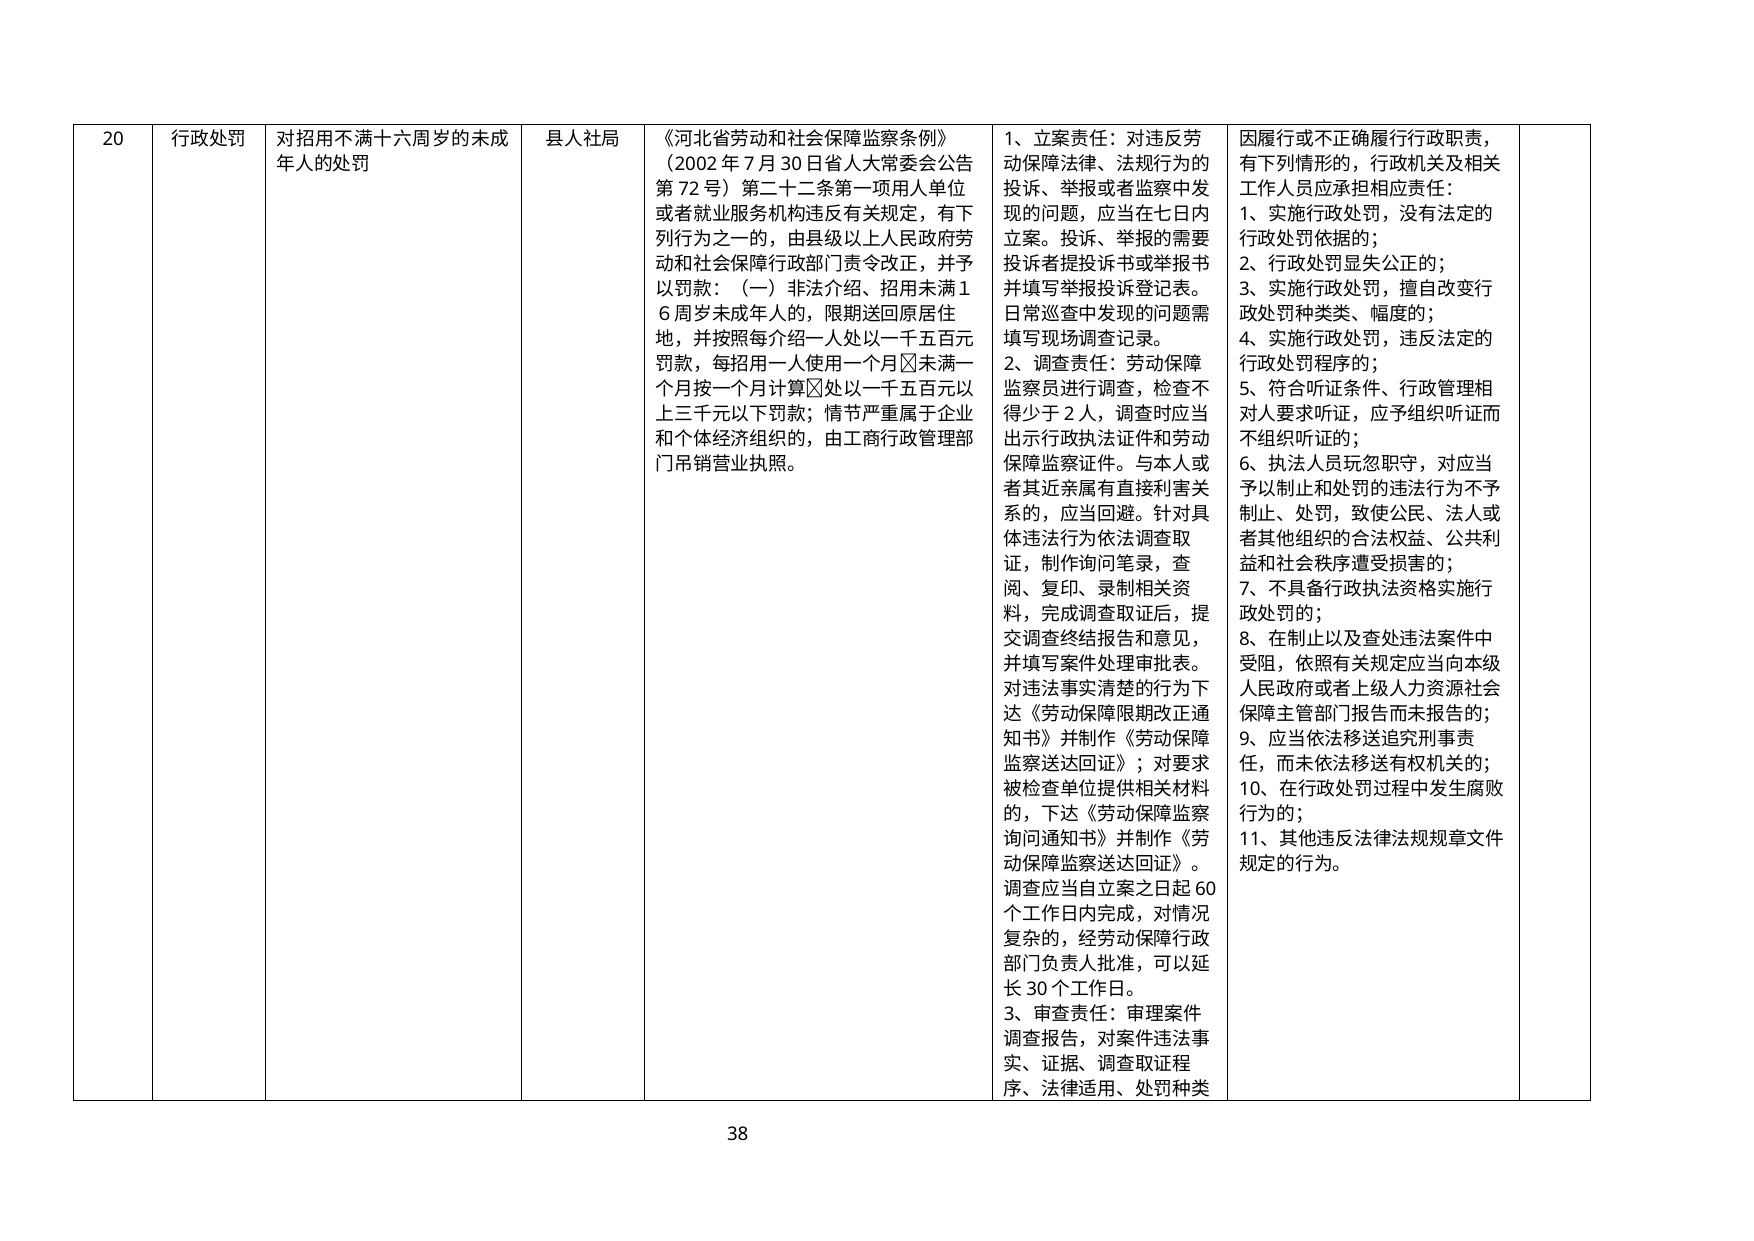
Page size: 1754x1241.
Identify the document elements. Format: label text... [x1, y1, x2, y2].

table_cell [1228, 125, 1519, 1100]
table_cell 行政处罚 [153, 125, 265, 1100]
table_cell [993, 125, 1227, 1100]
table_cell 县人社局 [522, 125, 644, 1100]
table_cell [1520, 125, 1590, 1100]
table_cell 20 [74, 125, 152, 1100]
table_cell 对招用不满十六周岁的未成年人的处罚 [266, 125, 521, 1100]
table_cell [645, 125, 992, 1100]
